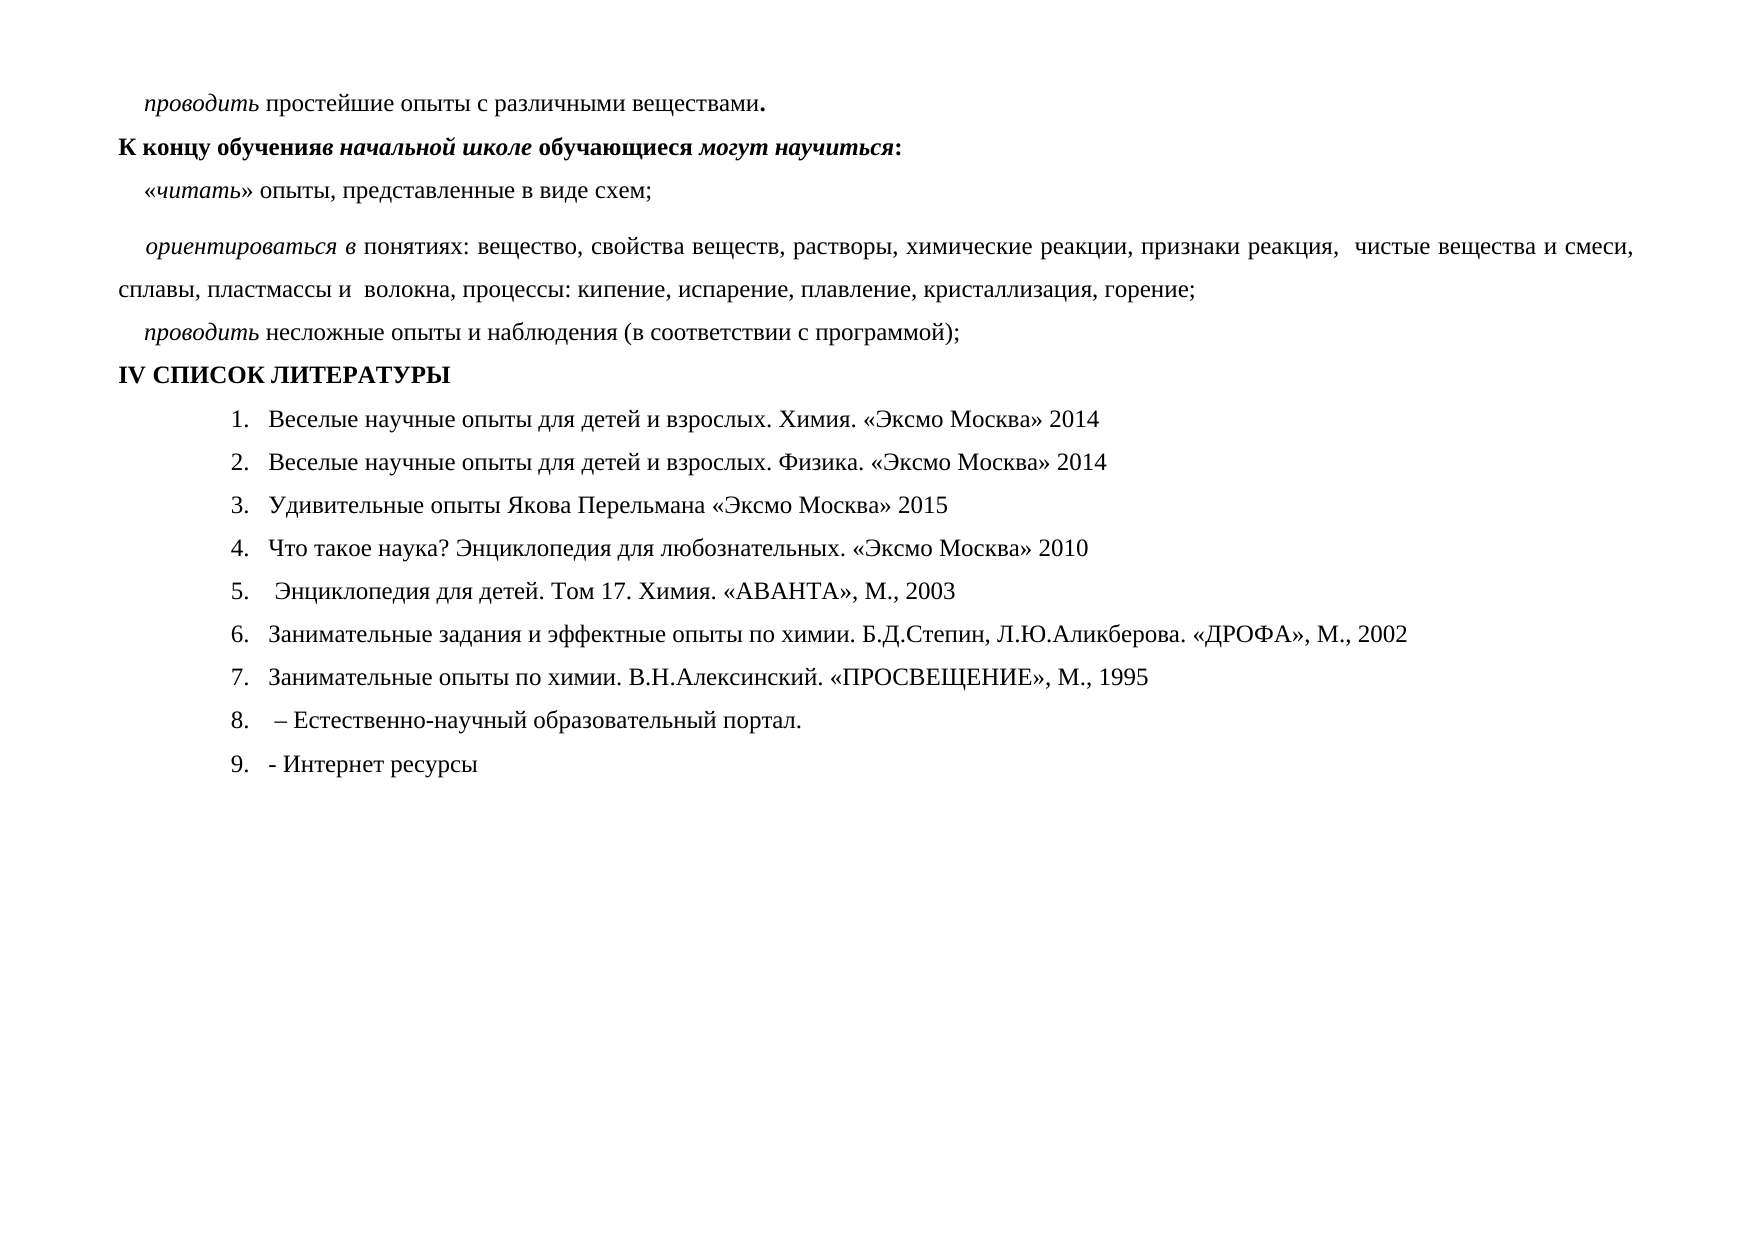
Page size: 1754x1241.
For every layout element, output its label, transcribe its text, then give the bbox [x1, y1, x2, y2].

text  ориентироваться в понятиях: вещество, свойства веществ, растворы, химические реакции, признаки реакция, чистые вещества и смеси, сплавы, пластмассы и волокна, процессы: кипение, испарение, плавление, кристаллизация, горение; [118, 231, 1636, 303]
text  «читать» опыты, представленные в виде схем; [118, 175, 1636, 203]
list Веселые научные опыты для детей и взрослых. Химия. «Эксмо Москва» 2014 [231, 404, 1636, 432]
text IV СПИСОК ЛИТЕРАТУРЫ [118, 361, 1636, 389]
list Занимательные опыты по химии. В.Н.Алексинский. «ПРОСВЕЩЕНИЕ», М., 1995 [231, 662, 1636, 691]
text  проводить несложные опыты и наблюдения (в соответствии с программой); [118, 317, 1636, 346]
list Удивительные опыты Якова Перельмана «Эксмо Москва» 2015 [231, 490, 1636, 519]
list Веселые научные опыты для детей и взрослых. Физика. «Эксмо Москва» 2014 [231, 447, 1636, 476]
text  проводить простейшие опыты с различными веществами. [118, 88, 1636, 117]
text К концу обученияв начальной школе обучающиеся могут научиться: [118, 132, 1636, 160]
list - Интернет ресурсы [231, 749, 1636, 777]
list Энциклопедия для детей. Том 17. Химия. «АВАНТА», М., 2003 [231, 576, 1636, 605]
list Занимательные задания и эффектные опыты по химии. Б.Д.Степин, Л.Ю.Аликберова. «ДРОФА», М., 2002 [231, 619, 1636, 648]
list Что такое наука? Энциклопедия для любознательных. «Эксмо Москва» 2010 [231, 533, 1636, 562]
list – Естественно-научный образовательный портал. [231, 706, 1636, 734]
